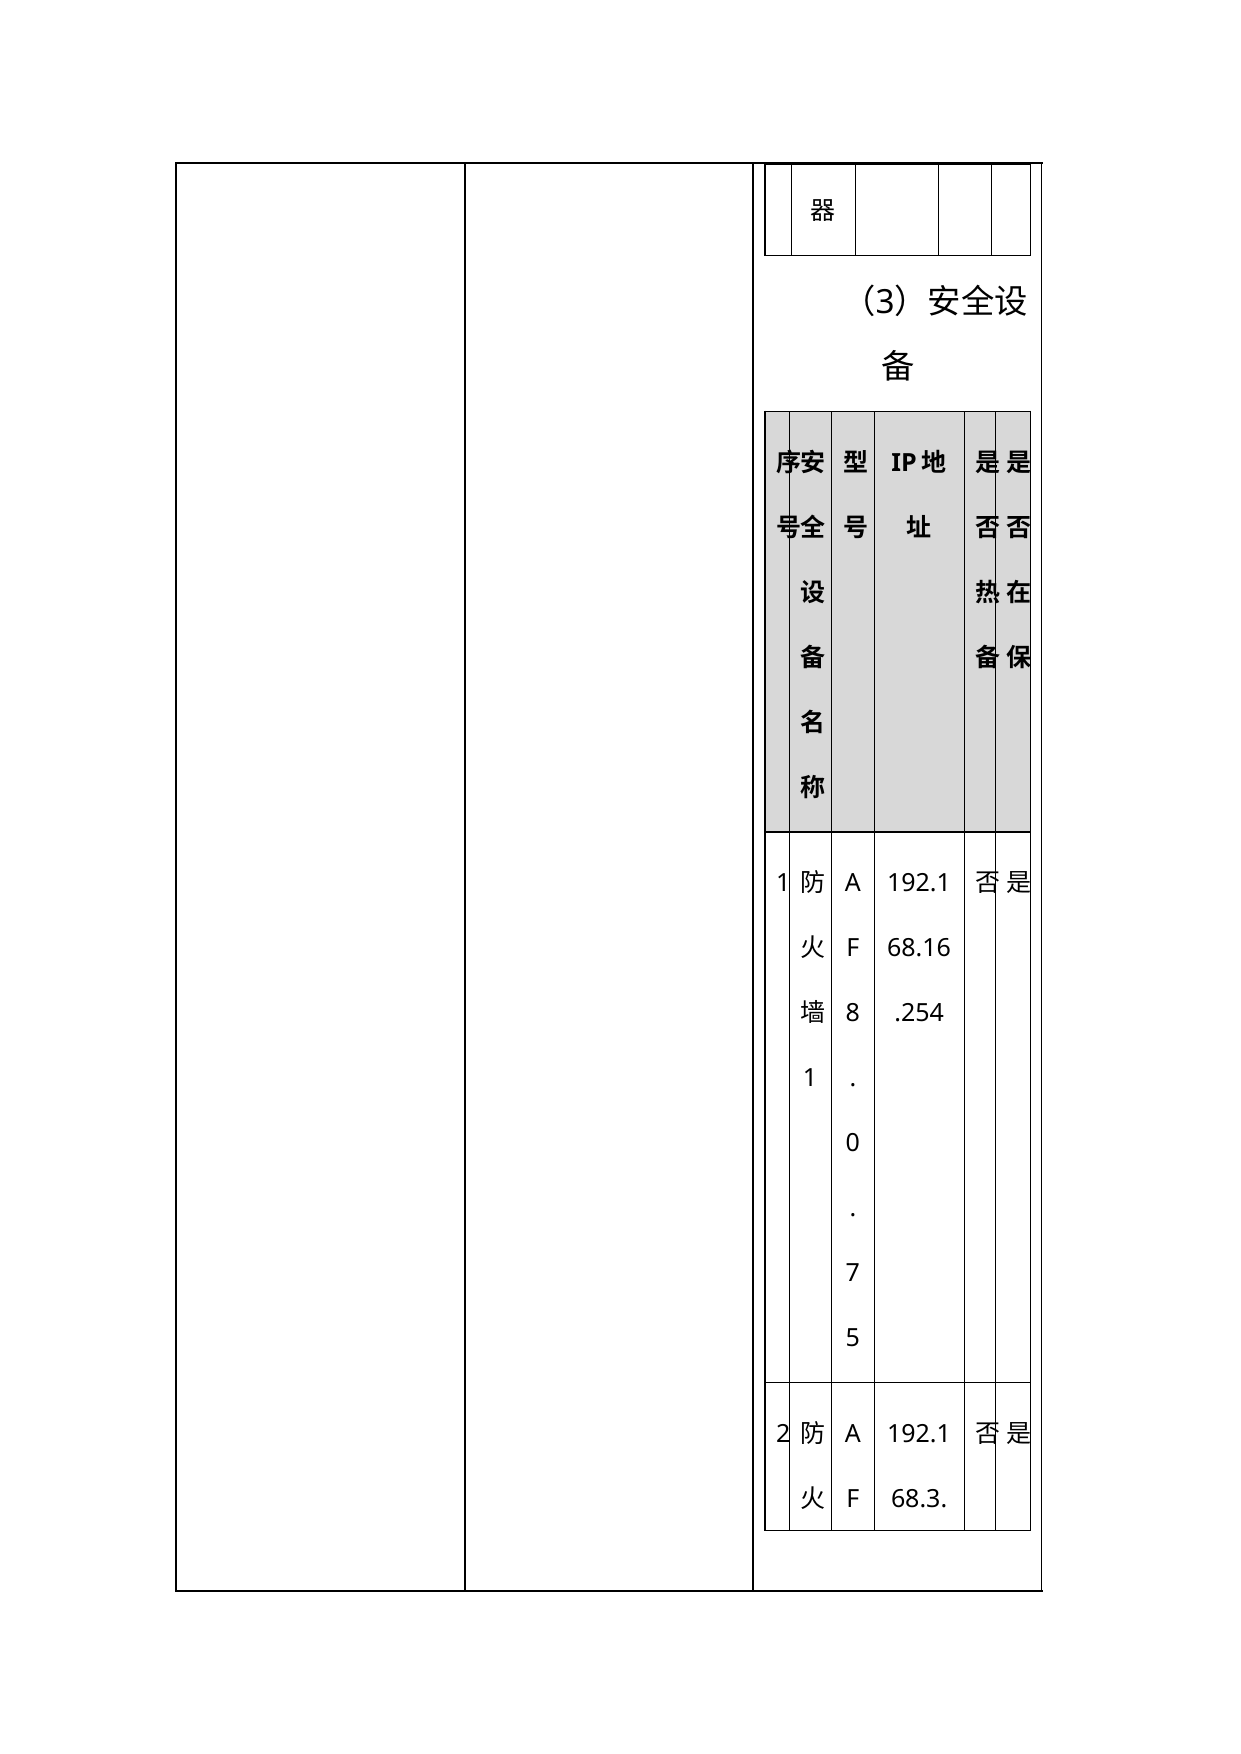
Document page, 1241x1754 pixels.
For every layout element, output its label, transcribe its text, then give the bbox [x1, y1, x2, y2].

table_cell [466, 164, 752, 1590]
table_cell 1 [177, 164, 464, 1590]
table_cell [754, 164, 1041, 1590]
